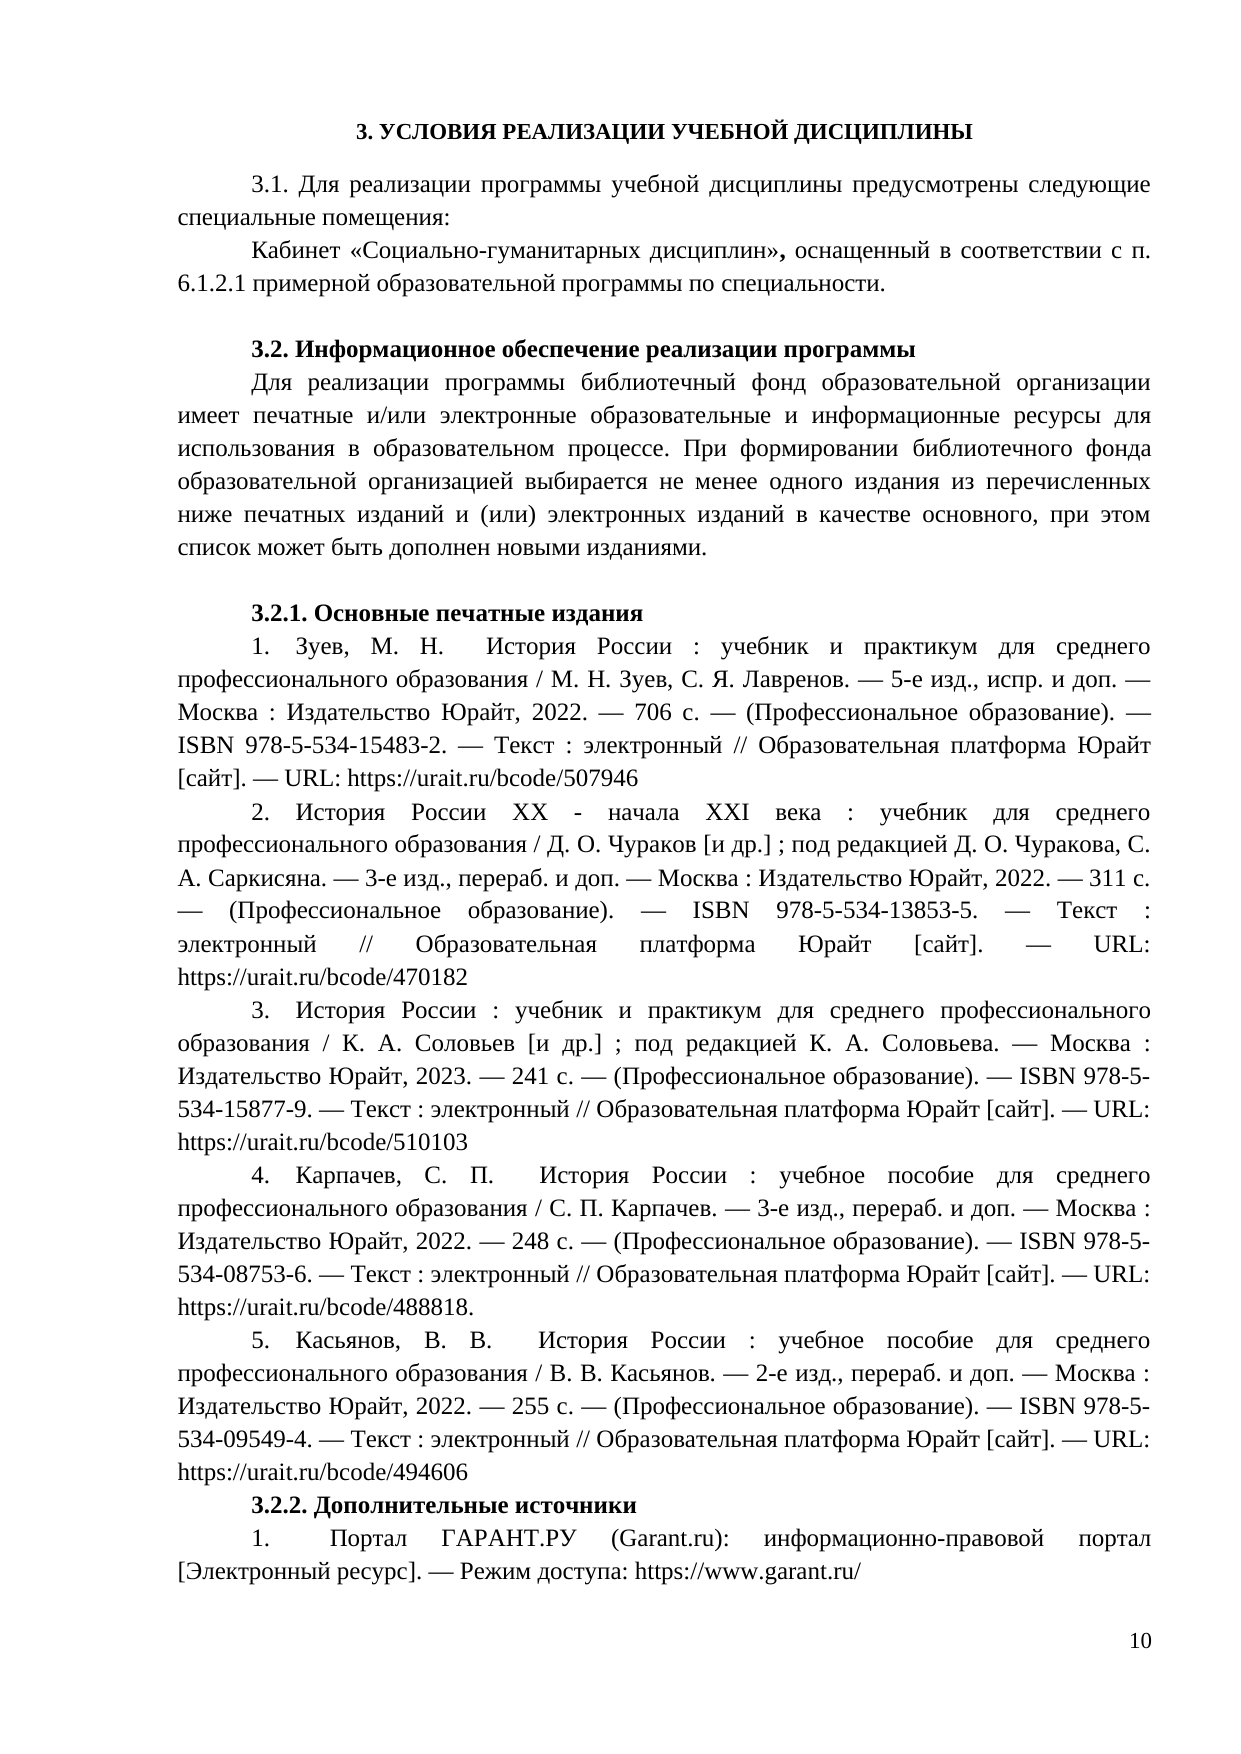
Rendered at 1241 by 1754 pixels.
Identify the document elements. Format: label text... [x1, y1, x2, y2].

text 3.2.2. Дополнительные источники [177, 1490, 1152, 1519]
text 3.2. Информационное обеспечение реализации программы [177, 334, 1152, 363]
text 3.1. Для реализации программы учебной дисциплины предусмотрены следующие специальные помещения: [177, 169, 1152, 231]
text 3. УСЛОВИЯ РЕАЛИЗАЦИИ УЧЕБНОЙ ДИСЦИПЛИНЫ [177, 118, 1152, 144]
list Портал ГАРАНТ.РУ (Garant.ru): информационно-правовой портал [Электронный ресурс]. — Режим доступа: https://www.garant.ru/ [177, 1523, 1152, 1585]
text Кабинет «Социально-гуманитарных дисциплин», оснащенный в соответствии с п. 6.1.2.1 примерной образовательной программы по специальности. [177, 235, 1152, 297]
list История России : учебник и практикум для среднего профессионального образования / К. А. Соловьев [и др.] ; под редакцией К. А. Соловьева. — Москва : Издательство Юрайт, 2023. — 241 с. — (Профессиональное образование). — ISBN 978-5-534-15877-9. — Текст : электронный // Образовательная платформа Юрайт [сайт]. — URL: https://urait.ru/bcode/510103 [177, 995, 1152, 1156]
list Карпачев, С. П. История России : учебное пособие для среднего профессионального образования / С. П. Карпачев. — 3-е изд., перераб. и доп. — Москва : Издательство Юрайт, 2022. — 248 с. — (Профессиональное образование). — ISBN 978-5-534-08753-6. — Текст : электронный // Образовательная платформа Юрайт [сайт]. — URL: https://urait.ru/bcode/488818. [177, 1160, 1152, 1321]
text Для реализации программы библиотечный фонд образовательной организации имеет печатные и/или электронные образовательные и информационные ресурсы для использования в образовательном процессе. При формировании библиотечного фонда образовательной организацией выбирается не менее одного издания из перечисленных ниже печатных изданий и (или) электронных изданий в качестве основного, при этом список может быть дополнен новыми изданиями. [177, 367, 1152, 561]
text 3.2.1. Основные печатные издания [177, 598, 1152, 627]
list История России XX - начала XXI века : учебник для среднего профессионального образования / Д. О. Чураков [и др.] ; под редакцией Д. О. Чуракова, С. А. Саркисяна. — 3-е изд., перераб. и доп. — Москва : Издательство Юрайт, 2022. — 311 с. — (Профессиональное образование). — ISBN 978-5-534-13853-5. — Текст : электронный // Образовательная платформа Юрайт [сайт]. — URL: https://urait.ru/bcode/470182 [177, 797, 1152, 990]
list Касьянов, В. В. История России : учебное пособие для среднего профессионального образования / В. В. Касьянов. — 2-е изд., перераб. и доп. — Москва : Издательство Юрайт, 2022. — 255 с. — (Профессиональное образование). — ISBN 978-5-534-09549-4. — Текст : электронный // Образовательная платформа Юрайт [сайт]. — URL: https://urait.ru/bcode/494606 [177, 1325, 1152, 1486]
list Зуев, М. Н. История России : учебник и практикум для среднего профессионального образования / М. Н. Зуев, С. Я. Лавренов. — 5-е изд., испр. и доп. — Москва : Издательство Юрайт, 2022. — 706 с. — (Профессиональное образование). — ISBN 978-5-534-15483-2. — Текст : электронный // Образовательная платформа Юрайт [сайт]. — URL: https://urait.ru/bcode/507946 [177, 631, 1152, 792]
